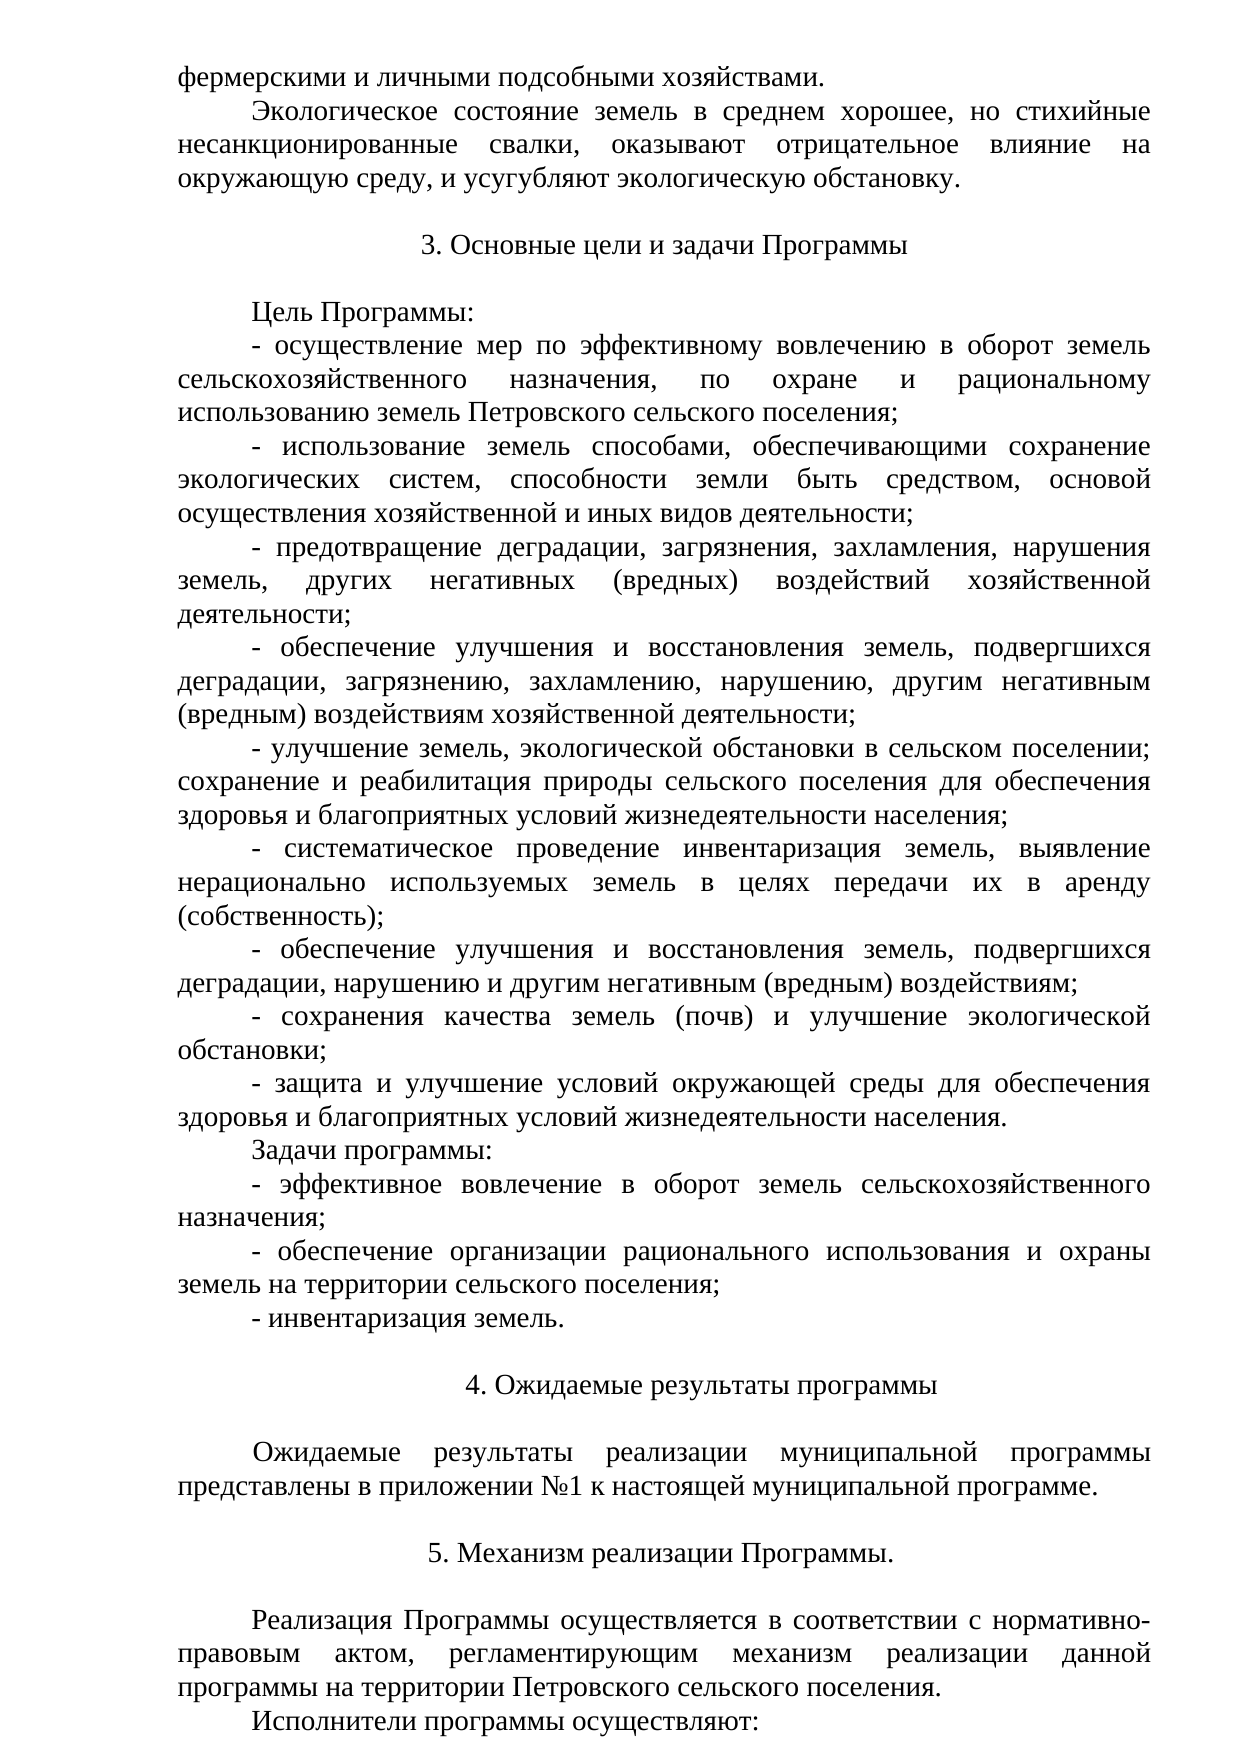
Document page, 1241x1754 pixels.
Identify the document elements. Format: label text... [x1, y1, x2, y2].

text - предотвращение деградации, загрязнения, захламления, нарушения земель, других негативных (вредных) воздействий хозяйственной деятельности; [177, 529, 1152, 629]
text - осуществление мер по эффективному вовлечению в оборот земель сельскохозяйственного назначения, по охране и рациональному использованию земель Петровского сельского поселения; [177, 327, 1152, 428]
text - обеспечение организации рационального использования и охраны земель на территории сельского поселения; [177, 1233, 1152, 1300]
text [177, 59, 1152, 93]
text - обеспечение улучшения и восстановления земель, подвергшихся деградации, нарушению и другим негативным (вредным) воздействиям; [177, 931, 1152, 998]
text - инвентаризация земель. [177, 1300, 1152, 1334]
text Задачи программы: [177, 1132, 1152, 1166]
text - систематическое проведение инвентаризация земель, выявление нерационально используемых земель в целях передачи их в аренду (собственность); [177, 831, 1152, 931]
text Цель Программы: [177, 294, 1152, 327]
text 4. Ожидаемые результаты программы [177, 1367, 1152, 1401]
text - обеспечение улучшения и восстановления земель, подвергшихся деградации, загрязнению, захламлению, нарушению, другим негативным (вредным) воздействиям хозяйственной деятельности; [177, 629, 1152, 730]
text - эффективное вовлечение в оборот земель сельскохозяйственного назначения; [177, 1166, 1152, 1233]
text Реализация Программы осуществляется в соответствии с нормативно-правовым актом, регламентирующим механизм реализации данной программы на территории Петровского сельского поселения. [177, 1602, 1152, 1703]
text Исполнители программы осуществляют: [177, 1703, 1152, 1736]
text Ожидаемые результаты реализации муниципальной программы представлены в приложении №1 к настоящей муниципальной программе. [177, 1434, 1152, 1501]
text - использование земель способами, обеспечивающими сохранение экологических систем, способности земли быть средством, основой осуществления хозяйственной и иных видов деятельности; [177, 428, 1152, 529]
text 3. Основные цели и задачи Программы [177, 227, 1152, 260]
text Экологическое состояние земель в среднем хорошее, но стихийные несанкционированные свалки, оказывают отрицательное влияние на окружающую среду, и усугубляют экологическую обстановку. [177, 93, 1152, 193]
text - улучшение земель, экологической обстановки в сельском поселении; сохранение и реабилитация природы сельского поселения для обеспечения здоровья и благоприятных условий жизнедеятельности населения; [177, 730, 1152, 831]
text - сохранения качества земель (почв) и улучшение экологической обстановки; [177, 998, 1152, 1065]
text 5. Механизм реализации Программы. [177, 1535, 1152, 1568]
text - защита и улучшение условий окружающей среды для обеспечения здоровья и благоприятных условий жизнедеятельности населения. [177, 1065, 1152, 1132]
